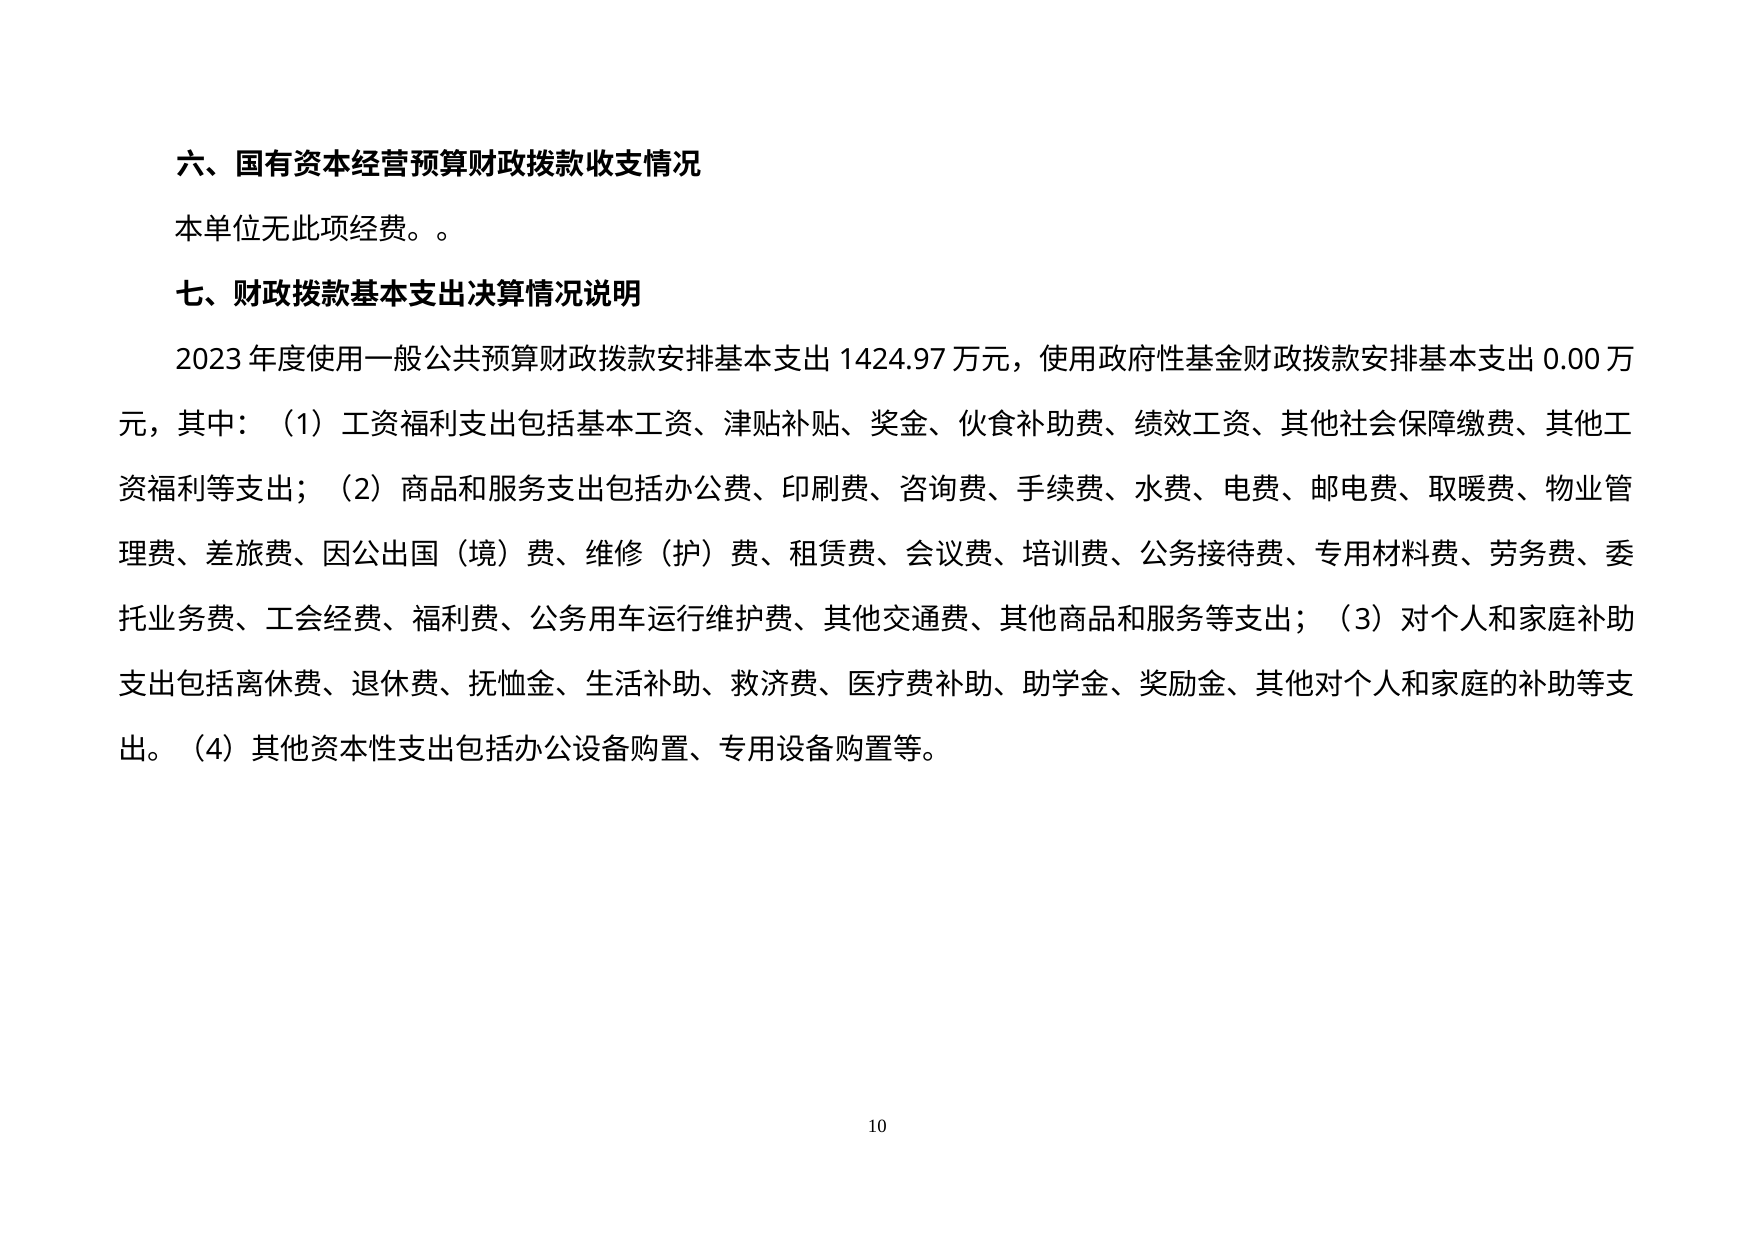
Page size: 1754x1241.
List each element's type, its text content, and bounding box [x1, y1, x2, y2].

text 六、国有资本经营预算财政拨款收支情况 [118, 129, 1636, 194]
text 2023年度使用一般公共预算财政拨款安排基本支出1424.97万元，使用政府性基金财政拨款安排基本支出0.00万元，其中：（1）工资福利支出包括基本工资、津贴补贴、奖金、伙食补助费、绩效工资、其他社会保障缴费、其他工资福利等支出；（2）商品和服务支出包括办公费、印刷费、咨询费、手续费、水费、电费、邮电费、取暖费、物业管理费、差旅费、因公出国（境）费、维修（护）费、租赁费、会议费、培训费、公务接待费、专用材料费、劳务费、委托业务费、工会经费、福利费、公务用车运行维护费、其他交通费、其他商品和服务等支出；（3）对个人和家庭补助支出包括离休费、退休费、抚恤金、生活补助、救济费、医疗费补助、助学金、奖励金、其他对个人和家庭的补助等支出。（4）其他资本性支出包括办公设备购置、专用设备购置等。 [118, 324, 1636, 779]
text 本单位无此项经费。。 [118, 194, 1636, 259]
text 七、财政拨款基本支出决算情况说明 [118, 259, 1636, 324]
